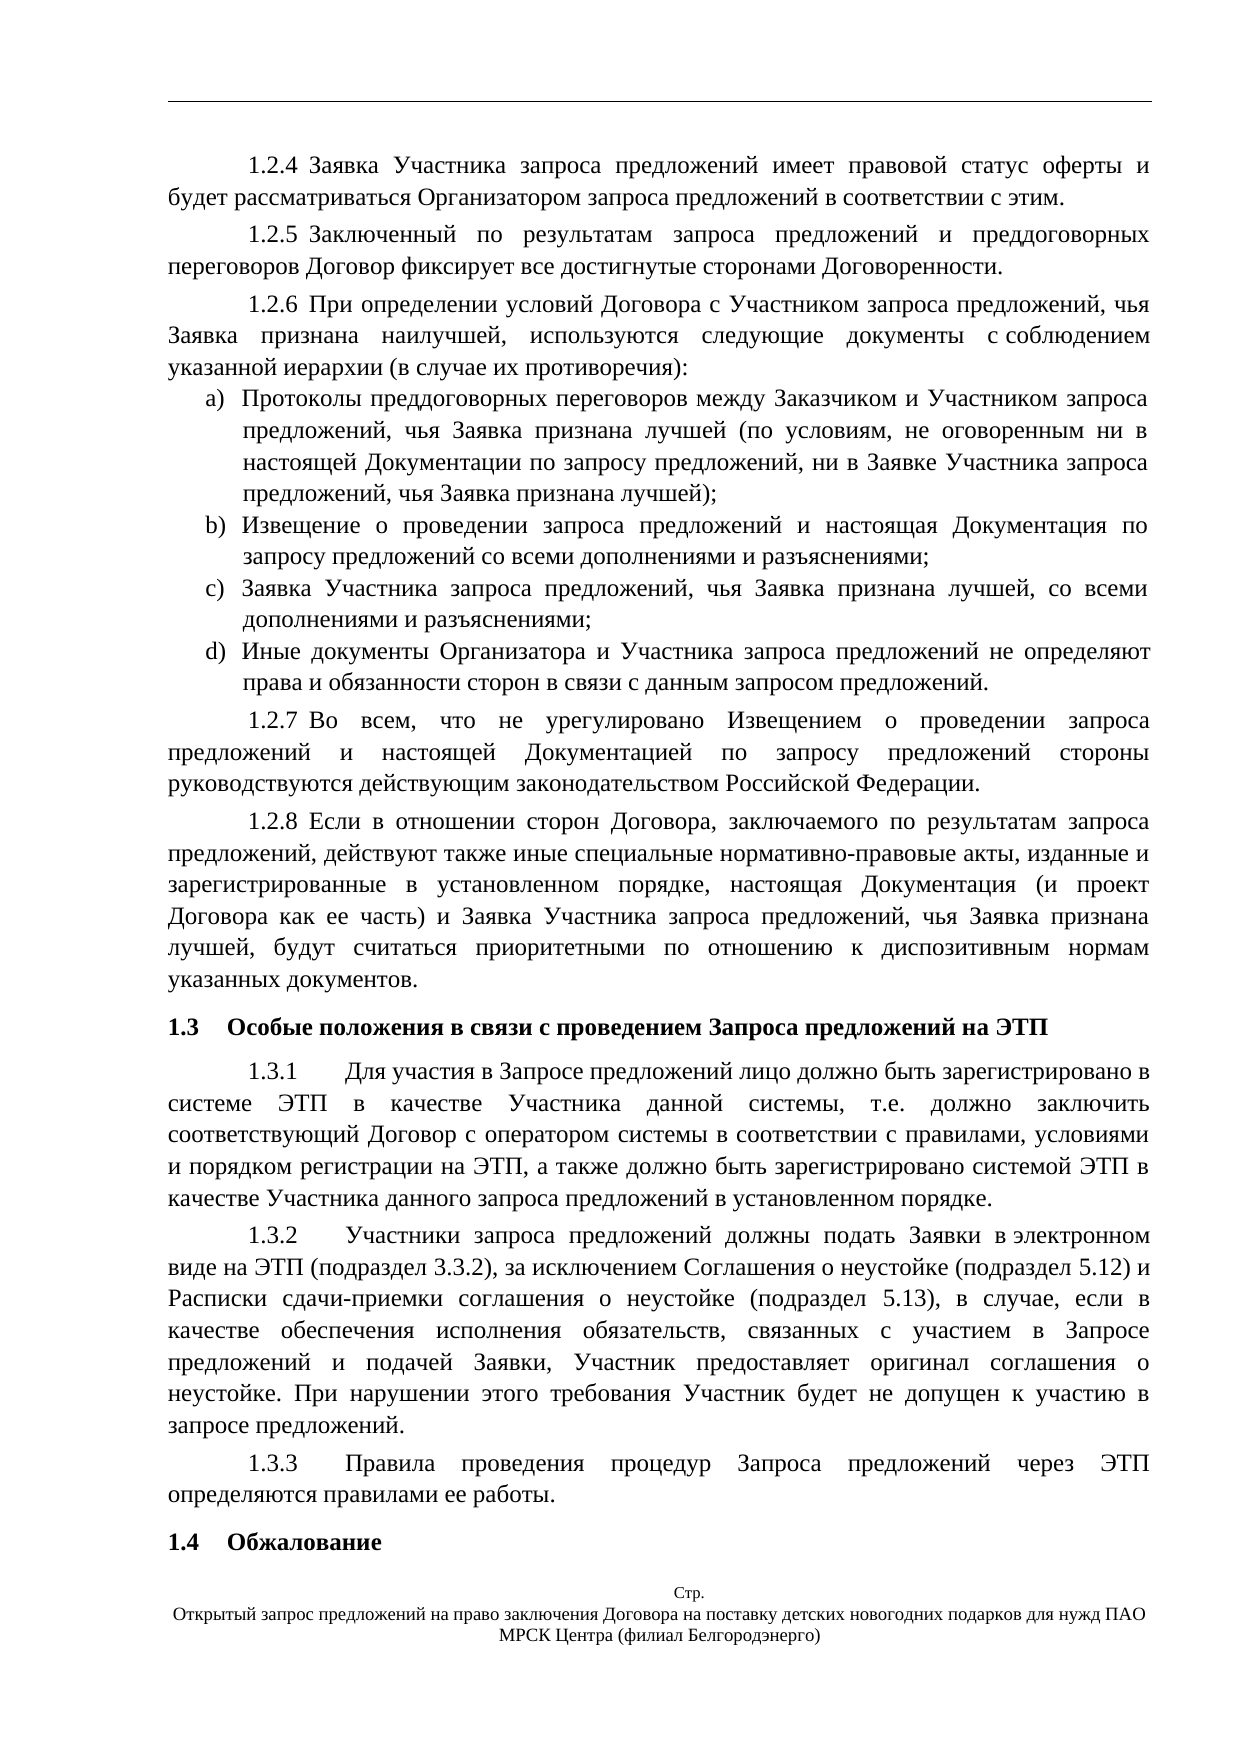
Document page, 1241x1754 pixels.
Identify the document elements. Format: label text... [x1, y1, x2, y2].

list Заключенный по результатам запроса предложений и преддоговорных переговоров Договор фиксирует все достигнутые сторонами Договоренности. [168, 219, 1150, 280]
list Извещение о проведении запроса предложений и настоящая Документация по запросу предложений со всеми дополнениями и разъяснениями; [205, 510, 1148, 570]
list Правила проведения процедур Запроса предложений через ЭТП определяются правилами ее работы. [168, 1448, 1150, 1508]
list Если в отношении сторон Договора, заключаемого по результатам запроса предложений, действуют также иные специальные нормативно-правовые акты, изданные и зарегистрированные в установленном порядке, настоящая Документация (и проект Договора как ее часть) и Заявка Участника запроса предложений, чья Заявка признана лучшей, будут считаться приоритетными по отношению к диспозитивным нормам указанных документов. [168, 806, 1150, 993]
list Протоколы преддоговорных переговоров между Заказчиком и Участником запроса предложений, чья Заявка признана лучшей (по условиям, не оговоренным ни в настоящей Документации по запросу предложений, ни в Заявке Участника запроса предложений, чья Заявка признана лучшей); [205, 383, 1149, 507]
list Во всем, что не урегулировано Извещением о проведении запроса предложений и настоящей Документацией по запросу предложений стороны руководствуются действующим законодательством Российской Федерации. [168, 705, 1150, 797]
list Иные документы Организатора и Участника запроса предложений не определяют права и обязанности сторон в связи с данным запросом предложений. [205, 636, 1152, 696]
list Заявка Участника запроса предложений имеет правовой статус оферты и будет рассматриваться Организатором запроса предложений в соответствии с этим. [168, 150, 1150, 210]
list Заявка Участника запроса предложений, чья Заявка признана лучшей, со всеми дополнениями и разъяснениями; [205, 573, 1148, 633]
list При определении условий Договора с Участником запроса предложений, чья Заявка признана наилучшей, используются следующие документы с соблюдением указанной иерархии (в случае их противоречия): [168, 289, 1150, 381]
subtitle Особые положения в связи с проведением Запроса предложений на ЭТП [168, 1012, 1152, 1041]
subtitle Обжалование [168, 1527, 1152, 1556]
list Для участия в Запросе предложений лицо должно быть зарегистрировано в системе ЭТП в качестве Участника данной системы, т.е. должно заключить соответствующий Договор с оператором системы в соответствии с правилами, условиями и порядком регистрации на ЭТП, а также должно быть зарегистрировано системой ЭТП в качестве Участника данного запроса предложений в установленном порядке. [168, 1056, 1150, 1211]
